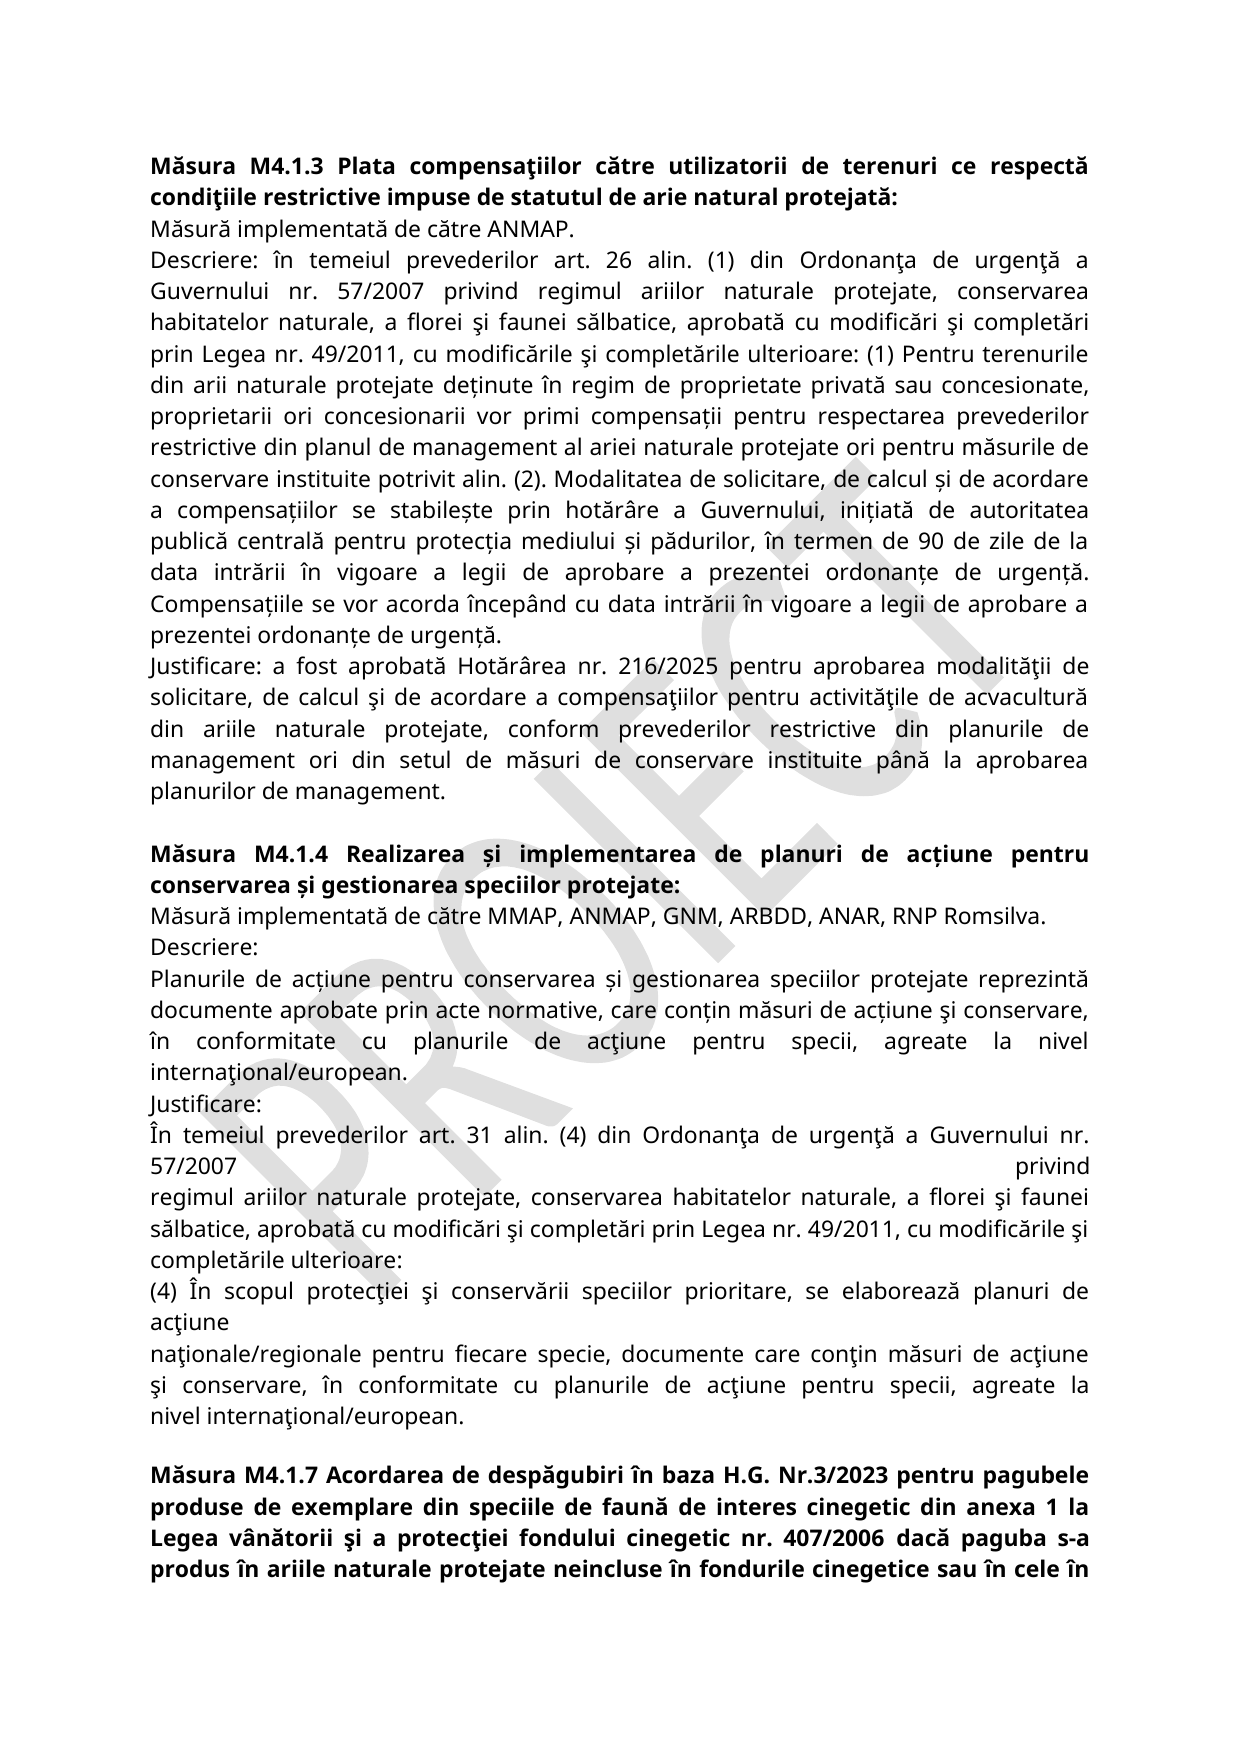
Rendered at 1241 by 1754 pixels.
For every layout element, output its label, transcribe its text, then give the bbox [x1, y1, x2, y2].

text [150, 1459, 1090, 1584]
text Descriere: în temeiul prevederilor art. 26 alin. (1) din Ordonanţa de urgenţă a Guvernului nr. 57/2007 privind regimul ariilor naturale protejate, conservarea habitatelor naturale, a florei şi faunei sălbatice, aprobată cu modificări şi completări prin Legea nr. 49/2011, cu modificările şi completările ulterioare: (1) Pentru terenurile din arii naturale protejate deținute în regim de proprietate privată sau concesionate, proprietarii ori concesionarii vor primi compensații pentru respectarea prevederilor restrictive din planul de management al ariei naturale protejate ori pentru măsurile de conservare instituite potrivit alin. (2). Modalitatea de solicitare, de calcul și de acordare a compensațiilor se stabilește prin hotărâre a Guvernului, inițiată de autoritatea publică centrală pentru protecția mediului și pădurilor, în termen de 90 de zile de la data intrării în vigoare a legii de aprobare a prezentei ordonanțe de urgență. Compensațiile se vor acorda începând cu data intrării în vigoare a legii de aprobare a prezentei ordonanțe de urgență. [150, 244, 1090, 650]
text În temeiul prevederilor art. 31 alin. (4) din Ordonanţa de urgenţă a Guvernului nr. 57/2007 privind regimul ariilor naturale protejate, conservarea habitatelor naturale, a florei şi faunei sălbatice, aprobată cu modificări şi completări prin Legea nr. 49/2011, cu modificările şi completările ulterioare: [150, 1119, 1090, 1275]
text Planurile de acțiune pentru conservarea și gestionarea speciilor protejate reprezintă documente aprobate prin acte normative, care conțin măsuri de acțiune şi conservare, în conformitate cu planurile de acţiune pentru specii, agreate la nivel internaţional/european. [150, 962, 1090, 1087]
text Măsura M4.1.4 Realizarea și implementarea de planuri de acțiune pentru conservarea și gestionarea speciilor protejate: [150, 837, 1090, 900]
text Măsură implementată de către ANMAP. [150, 212, 1090, 244]
text Descriere: [150, 931, 1090, 962]
text Justificare: a fost aprobată Hotărârea nr. 216/2025 pentru aprobarea modalităţii de solicitare, de calcul şi de acordare a compensaţiilor pentru activităţile de acvacultură din ariile naturale protejate, conform prevederilor restrictive din planurile de management ori din setul de măsuri de conservare instituite până la aprobarea planurilor de management. [150, 650, 1090, 806]
text Măsură implementată de către MMAP, ANMAP, GNM, ARBDD, ANAR, RNP Romsilva. [150, 900, 1090, 931]
text (4) În scopul protecţiei şi conservării speciilor prioritare, se elaborează planuri de acţiune naţionale/regionale pentru fiecare specie, documente care conţin măsuri de acţiune şi conservare, în conformitate cu planurile de acţiune pentru specii, agreate la nivel internaţional/european. [150, 1275, 1090, 1431]
text Măsura M4.1.3 Plata compensaţiilor către utilizatorii de terenuri ce respectă condiţiile restrictive impuse de statutul de arie natural protejată: [150, 150, 1090, 212]
text Justificare: [150, 1087, 1090, 1119]
